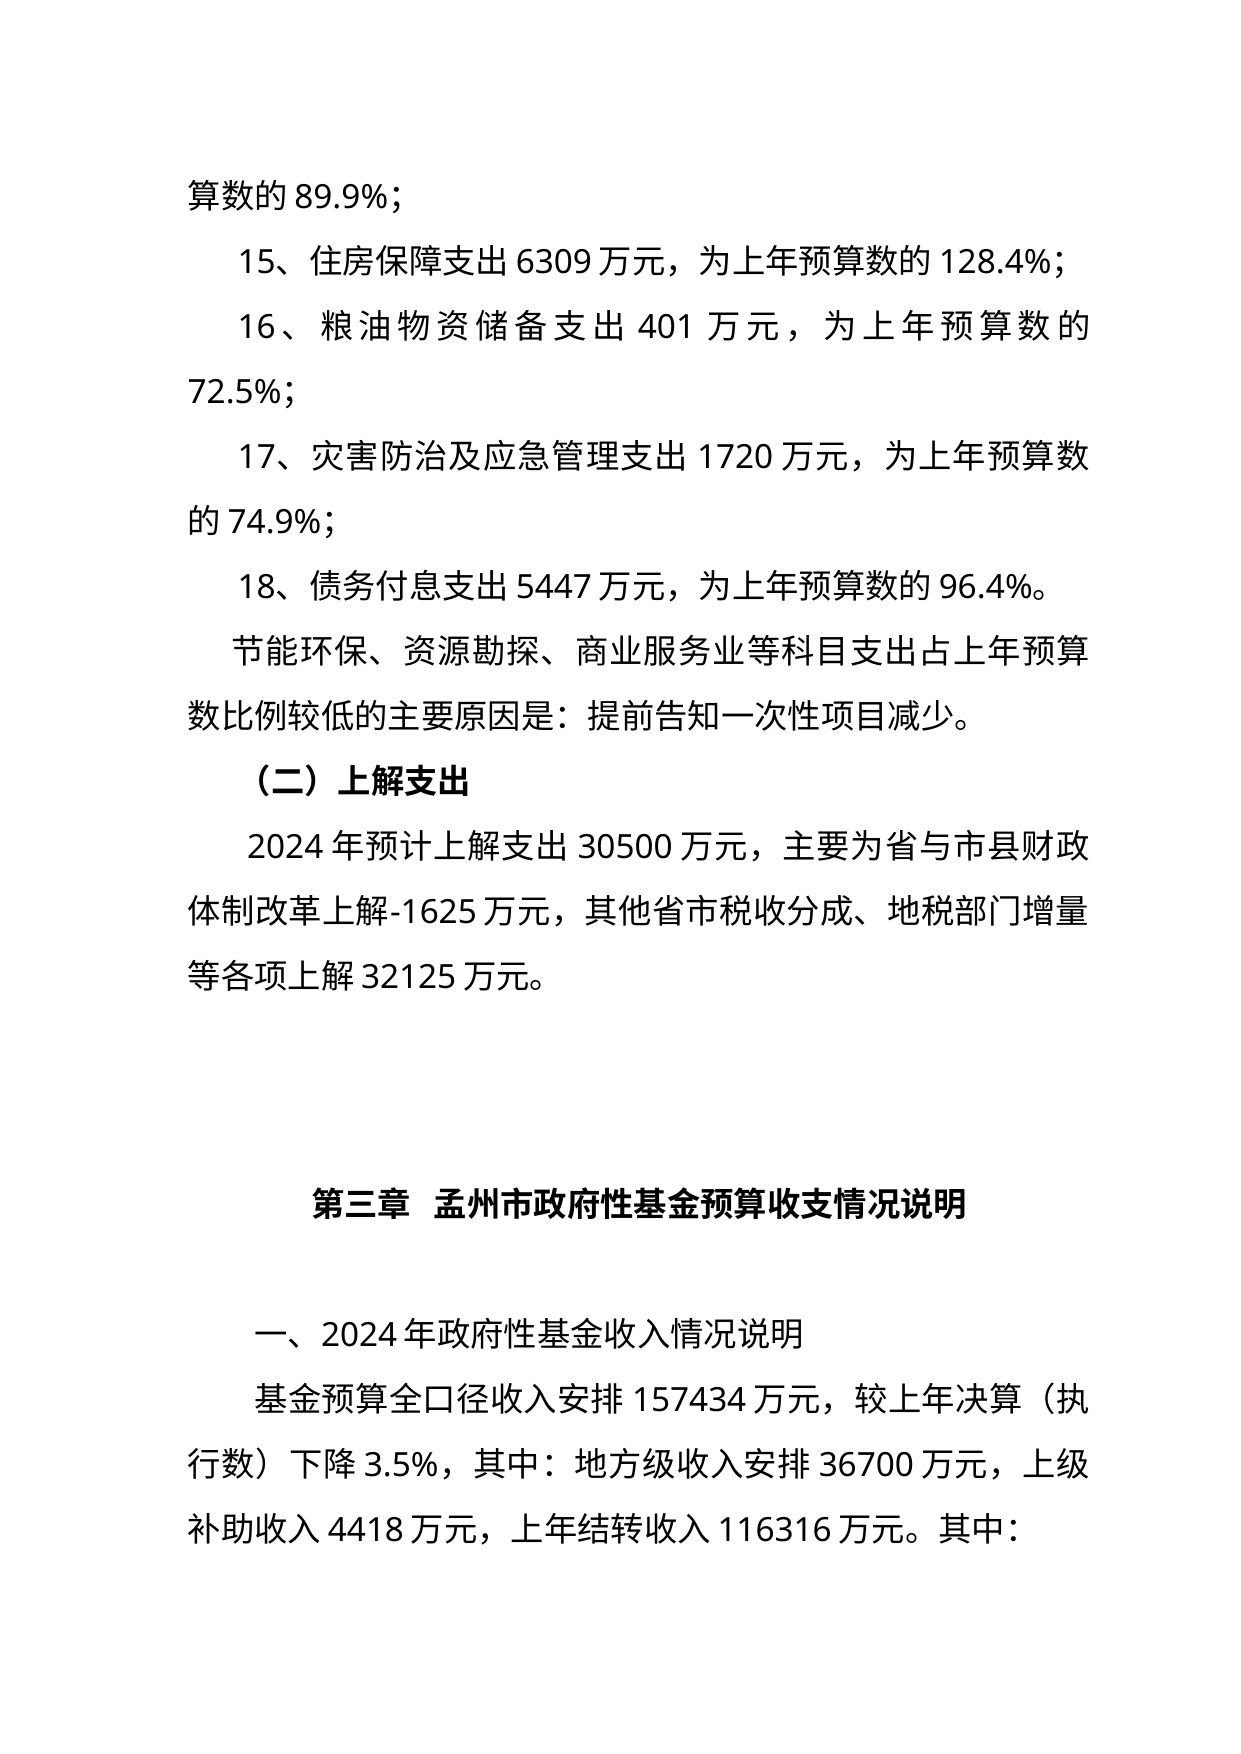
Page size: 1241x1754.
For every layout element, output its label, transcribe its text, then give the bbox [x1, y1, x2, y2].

text 基金预算全口径收入安排157434万元，较上年决算（执行数）下降3.5%，其中：地方级收入安排36700万元，上级补助收入4418万元，上年结转收入116316万元。其中： [188, 1364, 1090, 1559]
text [187, 162, 1090, 227]
text 17、灾害防治及应急管理支出1720万元，为上年预算数的74.9%； [187, 422, 1090, 552]
list 第三章 孟州市政府性基金预算收支情况说明 [187, 1169, 1090, 1234]
text 节能环保、资源勘探、商业服务业等科目支出占上年预算数比例较低的主要原因是：提前告知一次性项目减少。 [187, 617, 1090, 747]
text 16、粮油物资储备支出401万元，为上年预算数的72.5%； [187, 292, 1090, 422]
text 15、住房保障支出6309万元，为上年预算数的128.4%； [187, 227, 1090, 292]
text 2024年预计上解支出30500万元，主要为省与市县财政体制改革上解-1625万元，其他省市税收分成、地税部门增量等各项上解32125万元。 [187, 812, 1090, 1007]
text 18、债务付息支出5447万元，为上年预算数的96.4%。 [187, 552, 1090, 617]
text （二）上解支出 [187, 747, 1090, 812]
text 一、2024年政府性基金收入情况说明 [187, 1299, 1090, 1364]
